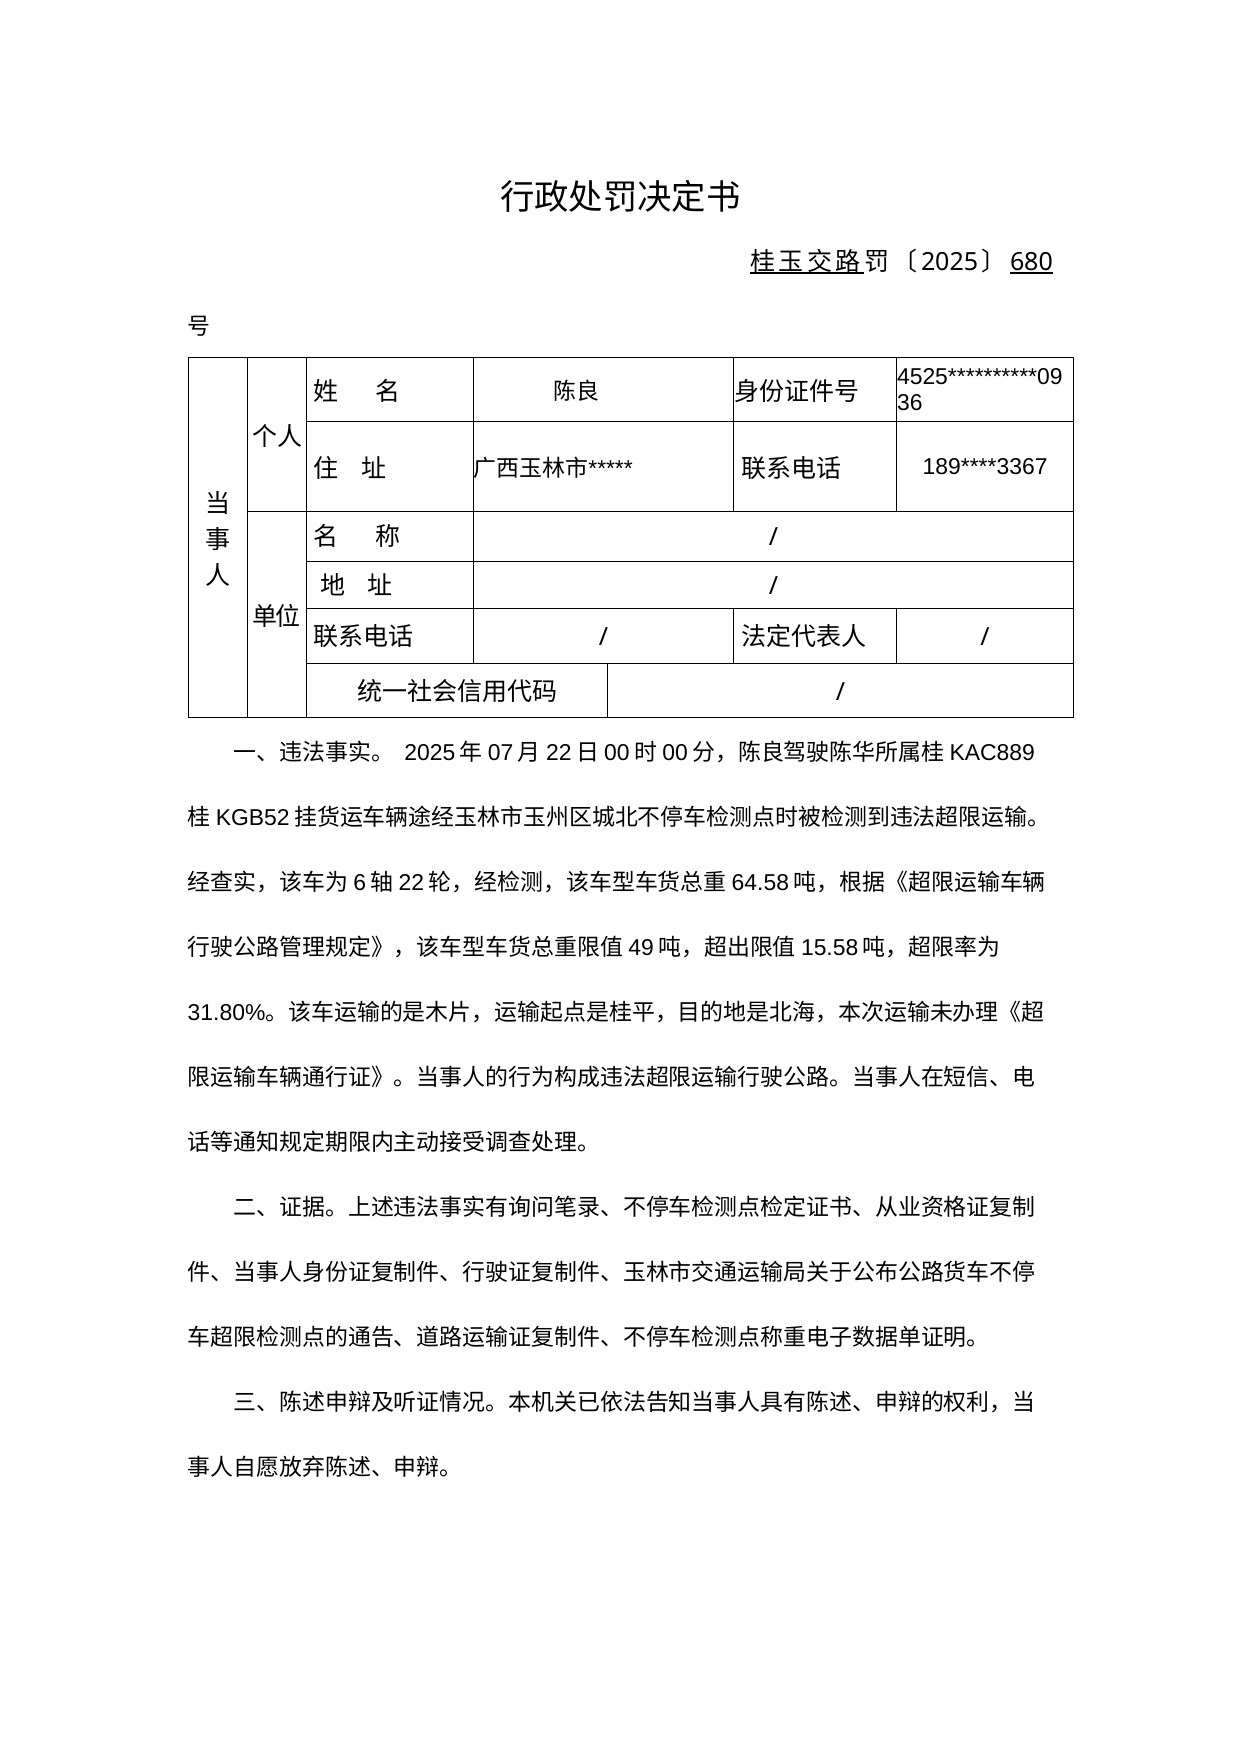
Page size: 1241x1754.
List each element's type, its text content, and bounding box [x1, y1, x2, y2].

text 三、陈述申辩及听证情况。本机关已依法告知当事人具有陈述、申辩的权利，当事人自愿放弃陈述、申辩。 [187, 1368, 1053, 1498]
text 二、证据。上述违法事实有询问笔录、不停车检测点检定证书、从业资格证复制件、当事人身份证复制件、行驶证复制件、玉林市交通运输局关于公布公路货车不停车超限检测点的通告、道路运输证复制件、不停车检测点称重电子数据单证明。 [187, 1173, 1053, 1368]
table_cell 名 称 [307, 512, 473, 561]
table_cell 广西玉林市***** [474, 422, 733, 511]
table_cell / [474, 609, 733, 663]
text 桂玉交路罚〔2025〕680号 [187, 227, 1053, 357]
table_cell 地 址 [307, 562, 473, 608]
table_header 个人 [248, 358, 306, 511]
table_header 陈良 [474, 358, 733, 421]
table_cell 189****3367 [897, 422, 1073, 511]
table_cell 单位 [248, 512, 306, 717]
table_header 当 事 人 [189, 358, 247, 717]
table_cell 法定代表人 [734, 609, 896, 663]
table_cell 联系电话 [307, 609, 473, 663]
table_cell / [608, 664, 1073, 717]
text 行政处罚决定书 [187, 162, 1053, 227]
table_cell 住 址 [307, 422, 473, 511]
table_header 4525**********0936 [897, 358, 1073, 421]
table_cell 联系电话 [734, 422, 896, 511]
table_header 姓 名 [307, 358, 473, 421]
table_cell / [474, 562, 1073, 608]
table_cell 统一社会信用代码 [307, 664, 607, 717]
table_header 身份证件号 [734, 358, 896, 421]
table_cell / [897, 609, 1073, 663]
text 一、违法事实。 2025年 07月 22日 00时 00分，陈良驾驶陈华所属桂 KAC889桂 KGB52挂货运车辆途经玉林市玉州区城北不停车检测点时被检测到违法超限运输。经查实，该车为 6轴 22轮，经检测，该车型车货总重 64.58吨，根据《超限运输车辆行驶公路管理规定》，该车型车货总重限值 49吨，超出限值 15.58吨，超限率为 31.80%。该车运输的是木片，运输起点是桂平，目的地是北海，本次运输未办理《超限运输车辆通行证》。当事人的行为构成违法超限运输行驶公路。当事人在短信、电话等通知规定期限内主动接受调查处理。 [187, 718, 1053, 1173]
table_cell / [474, 512, 1073, 561]
